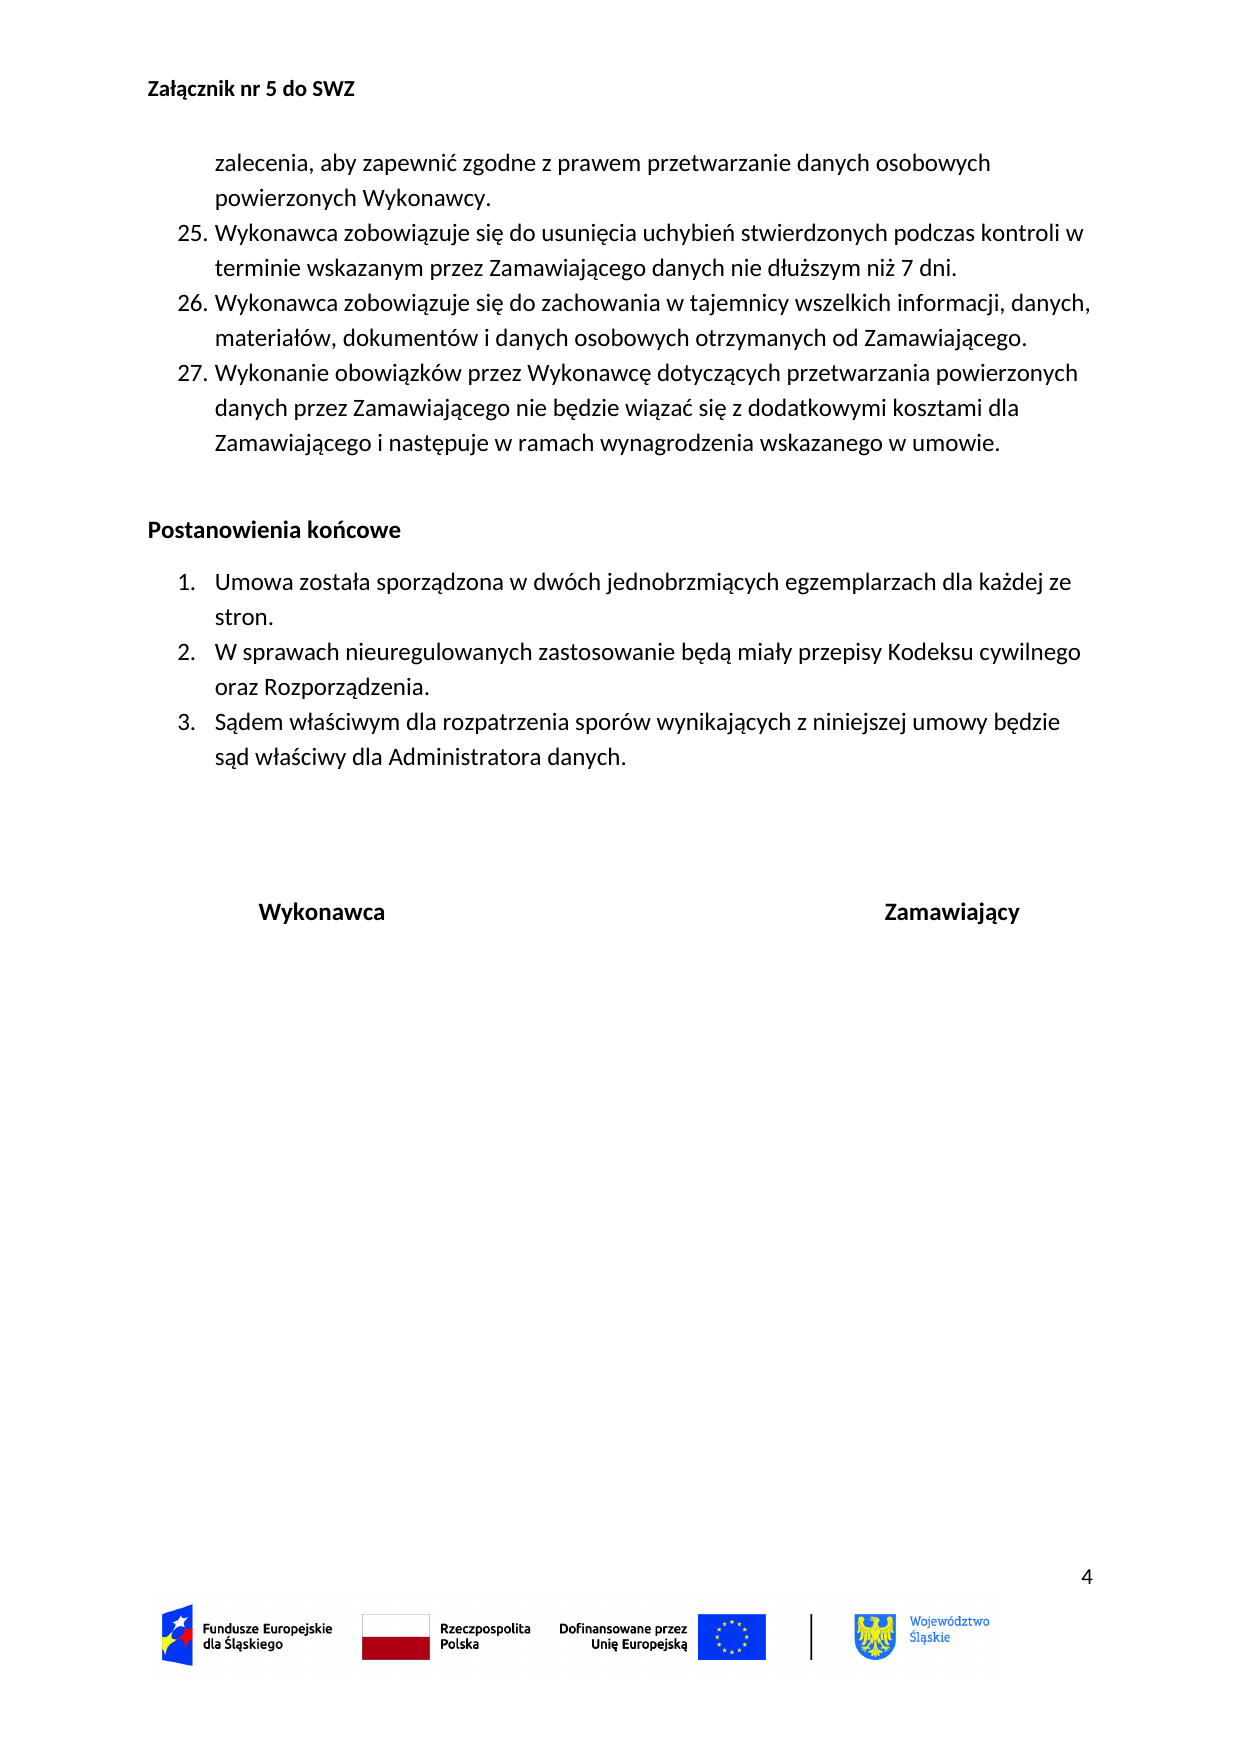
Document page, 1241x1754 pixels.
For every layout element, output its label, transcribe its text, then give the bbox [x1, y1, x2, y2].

text Postanowienia końcowe [148, 514, 1093, 545]
list Wykonawca zobowiązuje się do zachowania w tajemnicy wszelkich informacji, danych, materiałów, dokumentów i danych osobowych otrzymanych od Zamawiającego. [177, 288, 1093, 353]
picture [147, 1590, 1004, 1681]
list W sprawach nieuregulowanych zastosowanie będą miały przepisy Kodeksu cywilnego oraz Rozporządzenia. [177, 636, 1093, 701]
list Wykonawca zobowiązuje się do usunięcia uchybień stwierdzonych podczas kontroli w terminie wskazanym przez Zamawiającego danych nie dłuższym niż 7 dni. [177, 218, 1093, 283]
list Sądem właściwym dla rozpatrzenia sporów wynikających z niniejszej umowy będzie sąd właściwy dla Administratora danych. [177, 706, 1093, 771]
list Wykonawca Zamawiający [185, 896, 1093, 926]
list Wykonanie obowiązków przez Wykonawcę dotyczących przetwarzania powierzonych danych przez Zamawiającego nie będzie wiązać się z dodatkowymi kosztami dla Zamawiającego i następuje w ramach wynagrodzenia wskazanego w umowie. [177, 358, 1093, 458]
list Umowa została sporządzona w dwóch jednobrzmiących egzemplarzach dla każdej ze stron. [177, 566, 1093, 631]
